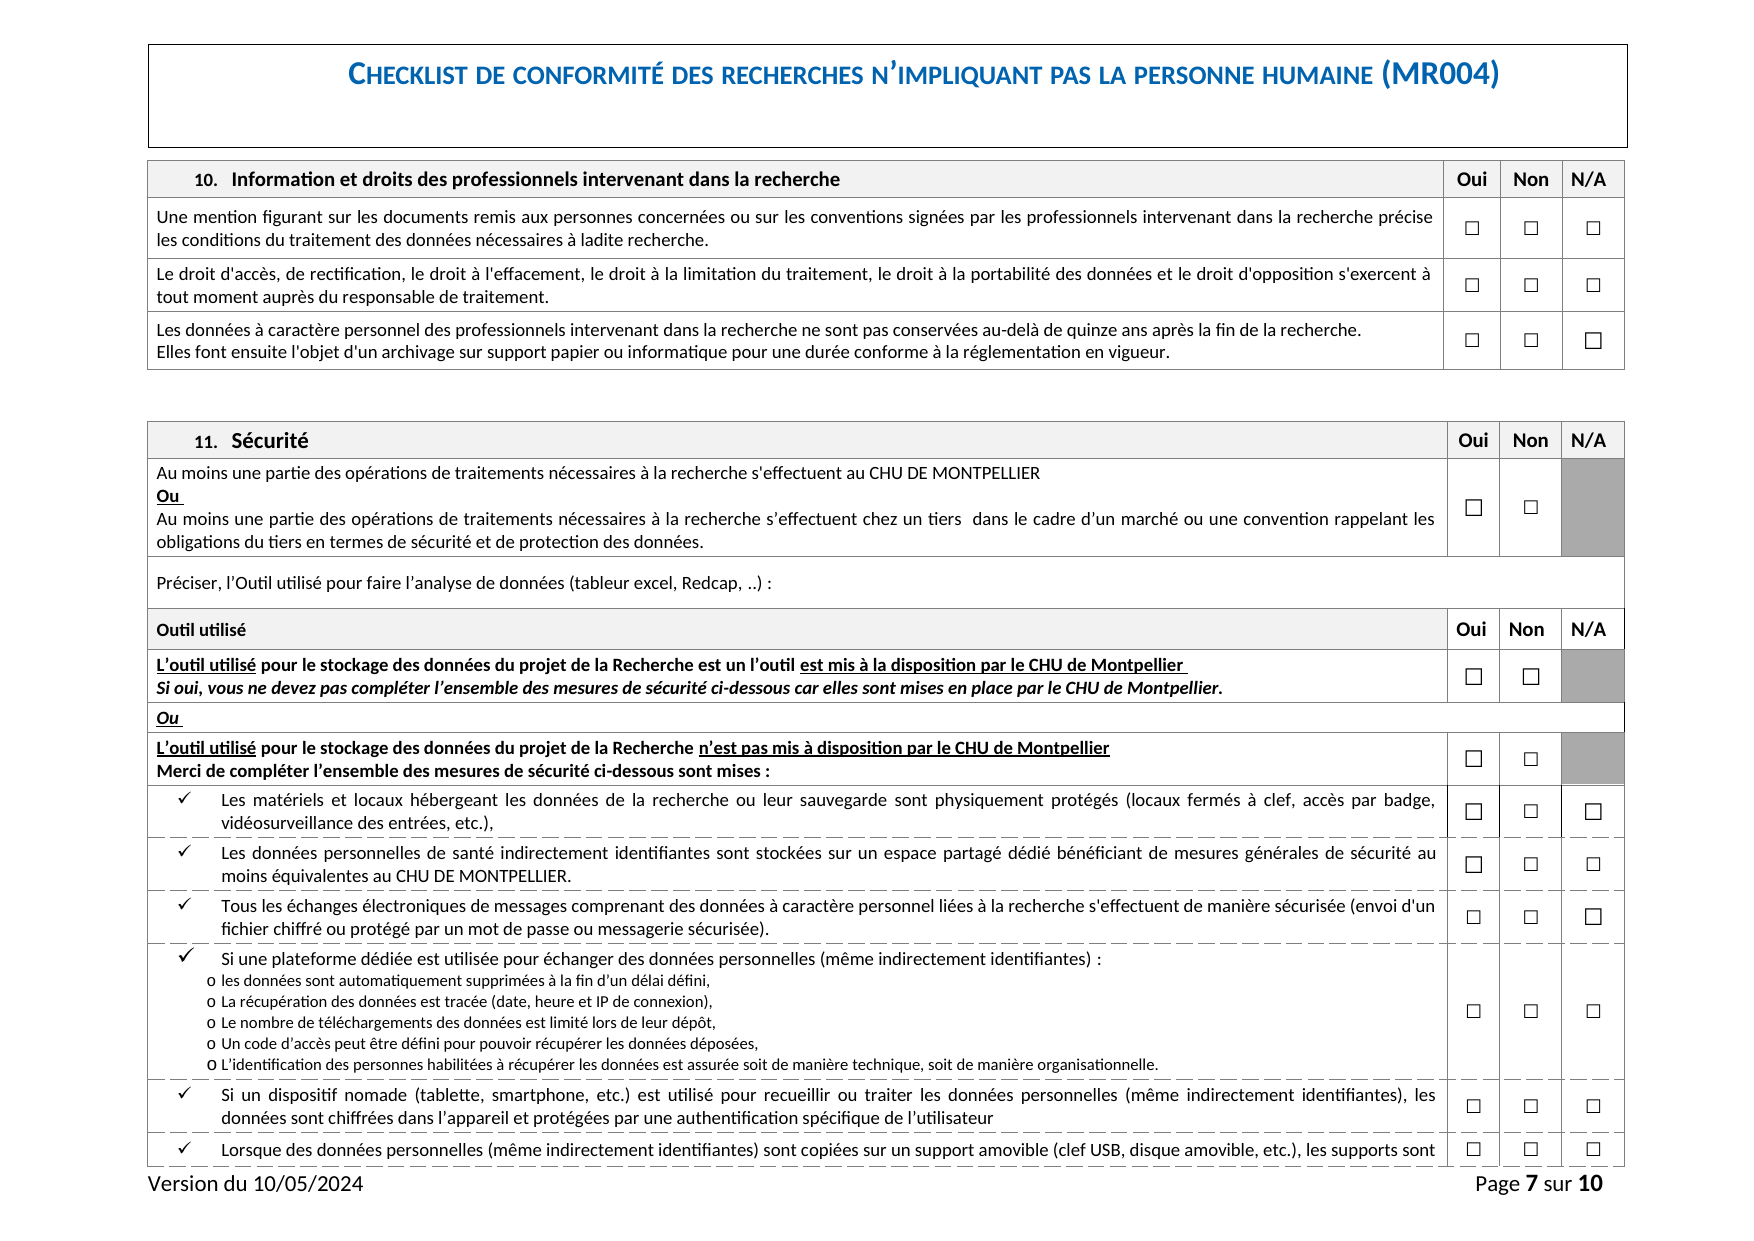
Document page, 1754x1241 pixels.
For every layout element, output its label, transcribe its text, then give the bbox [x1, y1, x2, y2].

table_header Non [1501, 161, 1562, 197]
table_cell [1448, 837, 1499, 890]
table_cell [1444, 198, 1500, 258]
table_cell Au moins une partie des opérations de traitements nécessaires à la recherche s'effectuent au CHU DE MONTPELLIER Ou Au moins une partie des opérations de traitements nécessaires à la recherche s’effectuent chez un tiers dans le cadre d’un marché ou une convention rappelant les obligations du tiers en termes de sécurité et de protection des données. [148, 459, 1447, 556]
table_cell [1500, 733, 1561, 784]
table_cell [1562, 837, 1624, 890]
table_cell L’outil utilisé pour le stockage des données du projet de la Recherche est un l’outil est mis à la disposition par le CHU de Montpellier Si oui, vous ne devez pas compléter l’ensemble des mesures de sécurité ci-dessous car elles sont mises en place par le CHU de Montpellier. [148, 650, 1447, 702]
table_cell Outil utilisé [148, 609, 1447, 649]
table_header Non [1500, 422, 1561, 458]
table_cell Une mention figurant sur les documents remis aux personnes concernées ou sur les conventions signées par les professionnels intervenant dans la recherche précise les conditions du traitement des données nécessaires à ladite recherche. [148, 198, 1443, 258]
table_cell Les données personnelles de santé indirectement identifiantes sont stockées sur un espace partagé dédié bénéficiant de mesures générales de sécurité au moins équivalentes au CHU DE MONTPELLIER. [148, 837, 1447, 890]
table_cell [1444, 259, 1500, 311]
table_cell [1501, 198, 1562, 258]
table_cell [1562, 890, 1624, 943]
table_cell [1448, 786, 1499, 837]
table_cell Non [1500, 609, 1561, 649]
table_cell Ou [148, 703, 1624, 732]
table_cell [1448, 459, 1499, 556]
table_cell [1562, 1132, 1624, 1166]
table_cell [1500, 650, 1561, 702]
table_cell [1562, 1079, 1624, 1132]
table_cell [1562, 733, 1624, 784]
table_cell Si un dispositif nomade (tablette, smartphone, etc.) est utilisé pour recueillir ou traiter les données personnelles (même indirectement identifiantes), les données sont chiffrées dans l’appareil et protégées par une authentification spécifique de l’utilisateur [148, 1079, 1447, 1132]
table_cell Les matériels et locaux hébergeant les données de la recherche ou leur sauvegarde sont physiquement protégés (locaux fermés à clef, accès par badge, vidéosurveillance des entrées, etc.), [148, 786, 1447, 837]
table_cell [1563, 312, 1624, 369]
table_cell [1563, 198, 1624, 258]
table_cell [1501, 312, 1562, 369]
table_header Oui [1444, 161, 1500, 197]
table_cell [1500, 1079, 1561, 1132]
table_cell [1500, 890, 1561, 943]
table_header Sécurité [148, 422, 1447, 458]
table_header N/A [1563, 161, 1624, 197]
table_cell Préciser, l’Outil utilisé pour faire l’analyse de données (tableur excel, Redcap, ..) : [148, 557, 1624, 608]
table_cell [1562, 459, 1624, 556]
table_header Information et droits des professionnels intervenant dans la recherche [148, 161, 1443, 197]
table_cell N/A [1562, 609, 1624, 649]
table_cell [1448, 733, 1499, 784]
table_cell [1562, 786, 1624, 837]
table_cell [1563, 259, 1624, 311]
table_cell [1500, 459, 1561, 556]
table_cell Les données à caractère personnel des professionnels intervenant dans la recherche ne sont pas conservées au-delà de quinze ans après la fin de la recherche. Elles font ensuite l'objet d'un archivage sur support papier ou informatique pour une durée conforme à la réglementation en vigueur. [148, 312, 1443, 369]
table_cell [1448, 650, 1499, 702]
table_cell Le droit d'accès, de rectification, le droit à l'effacement, le droit à la limitation du traitement, le droit à la portabilité des données et le droit d'opposition s'exercent à tout moment auprès du responsable de traitement. [148, 259, 1443, 311]
table_cell [1448, 943, 1499, 1079]
table_cell [1448, 1132, 1499, 1166]
table_cell [1500, 1132, 1561, 1166]
table_header N/A [1562, 422, 1624, 458]
table_cell [1501, 259, 1562, 311]
table_cell Tous les échanges électroniques de messages comprenant des données à caractère personnel liées à la recherche s'effectuent de manière sécurisée (envoi d'un fichier chiffré ou protégé par un mot de passe ou messagerie sécurisée). [148, 890, 1447, 943]
table_header Oui [1448, 422, 1499, 458]
table_cell [1562, 943, 1624, 1079]
table_cell [1500, 943, 1561, 1079]
table_cell [1500, 837, 1561, 890]
table_cell [1448, 890, 1499, 943]
table_cell Si une plateforme dédiée est utilisée pour échanger des données personnelles (même indirectement identifiantes) : les données sont automatiquement supprimées à la fin d’un délai défini, La récupération des données est tracée (date, heure et IP de connexion), Le nombre de téléchargements des données est limité lors de leur dépôt, Un code d’accès peut être défini pour pouvoir récupérer les données déposées, L’identification des personnes habilitées à récupérer les données est assurée soit de manière technique, soit de manière organisationnelle. [148, 943, 1447, 1079]
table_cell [148, 1132, 1447, 1166]
table_cell [1562, 650, 1624, 702]
table_cell [1500, 786, 1561, 837]
table_cell L’outil utilisé pour le stockage des données du projet de la Recherche n’est pas mis à disposition par le CHU de Montpellier Merci de compléter l’ensemble des mesures de sécurité ci-dessous sont mises : [148, 733, 1447, 784]
table_cell [1444, 312, 1500, 369]
table_cell [1448, 1079, 1499, 1132]
table_cell Oui [1448, 609, 1499, 649]
